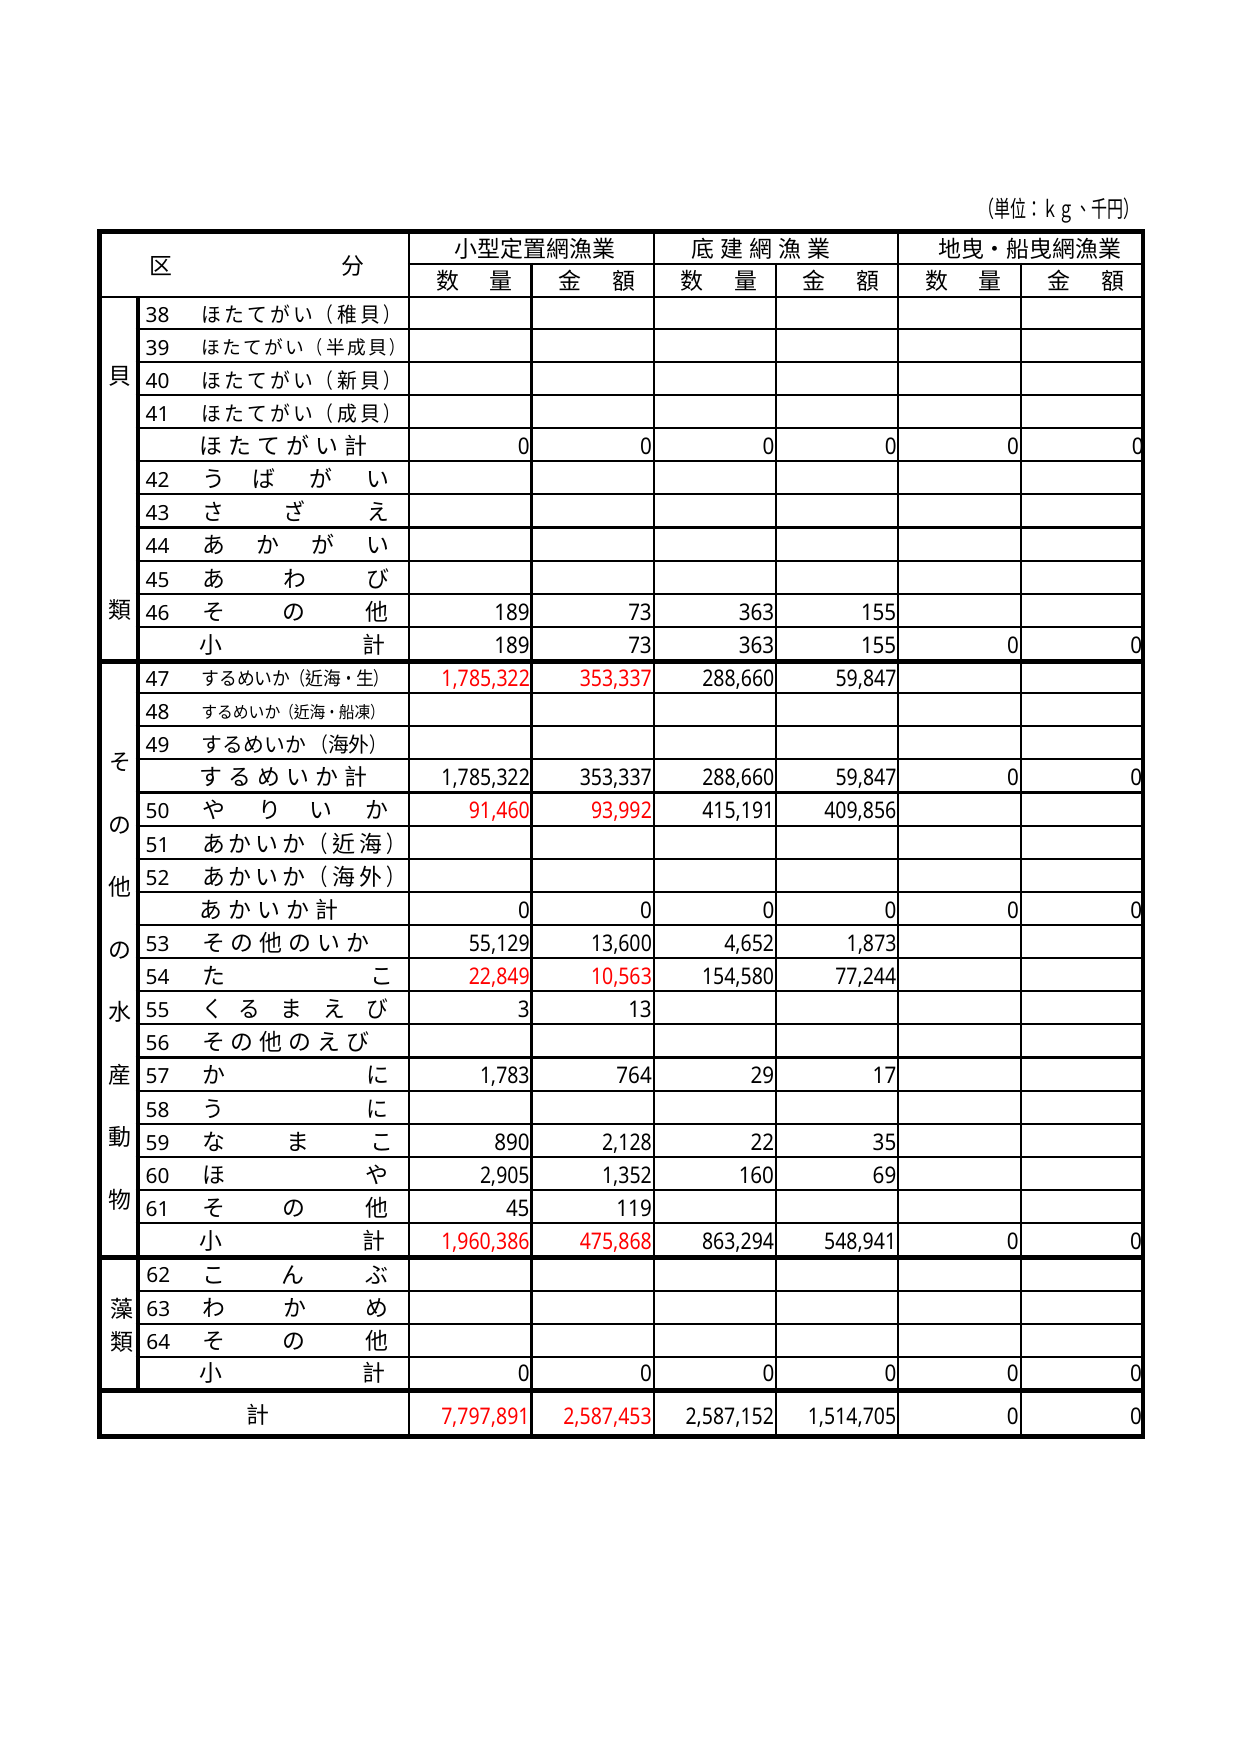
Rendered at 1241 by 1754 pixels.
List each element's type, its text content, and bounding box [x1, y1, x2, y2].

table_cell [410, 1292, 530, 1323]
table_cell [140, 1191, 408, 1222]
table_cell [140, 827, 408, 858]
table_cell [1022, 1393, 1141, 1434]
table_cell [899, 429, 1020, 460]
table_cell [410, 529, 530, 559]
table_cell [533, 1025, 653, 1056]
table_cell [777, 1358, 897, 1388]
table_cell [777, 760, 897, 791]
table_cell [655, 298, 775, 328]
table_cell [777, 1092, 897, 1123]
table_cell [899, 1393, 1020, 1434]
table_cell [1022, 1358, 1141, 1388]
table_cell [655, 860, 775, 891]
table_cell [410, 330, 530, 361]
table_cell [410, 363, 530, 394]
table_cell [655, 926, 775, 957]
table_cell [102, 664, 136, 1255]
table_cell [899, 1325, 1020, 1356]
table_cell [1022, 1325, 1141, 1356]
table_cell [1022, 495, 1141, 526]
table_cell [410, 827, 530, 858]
text （単位：ｋｇ、千円） [85, 193, 1139, 225]
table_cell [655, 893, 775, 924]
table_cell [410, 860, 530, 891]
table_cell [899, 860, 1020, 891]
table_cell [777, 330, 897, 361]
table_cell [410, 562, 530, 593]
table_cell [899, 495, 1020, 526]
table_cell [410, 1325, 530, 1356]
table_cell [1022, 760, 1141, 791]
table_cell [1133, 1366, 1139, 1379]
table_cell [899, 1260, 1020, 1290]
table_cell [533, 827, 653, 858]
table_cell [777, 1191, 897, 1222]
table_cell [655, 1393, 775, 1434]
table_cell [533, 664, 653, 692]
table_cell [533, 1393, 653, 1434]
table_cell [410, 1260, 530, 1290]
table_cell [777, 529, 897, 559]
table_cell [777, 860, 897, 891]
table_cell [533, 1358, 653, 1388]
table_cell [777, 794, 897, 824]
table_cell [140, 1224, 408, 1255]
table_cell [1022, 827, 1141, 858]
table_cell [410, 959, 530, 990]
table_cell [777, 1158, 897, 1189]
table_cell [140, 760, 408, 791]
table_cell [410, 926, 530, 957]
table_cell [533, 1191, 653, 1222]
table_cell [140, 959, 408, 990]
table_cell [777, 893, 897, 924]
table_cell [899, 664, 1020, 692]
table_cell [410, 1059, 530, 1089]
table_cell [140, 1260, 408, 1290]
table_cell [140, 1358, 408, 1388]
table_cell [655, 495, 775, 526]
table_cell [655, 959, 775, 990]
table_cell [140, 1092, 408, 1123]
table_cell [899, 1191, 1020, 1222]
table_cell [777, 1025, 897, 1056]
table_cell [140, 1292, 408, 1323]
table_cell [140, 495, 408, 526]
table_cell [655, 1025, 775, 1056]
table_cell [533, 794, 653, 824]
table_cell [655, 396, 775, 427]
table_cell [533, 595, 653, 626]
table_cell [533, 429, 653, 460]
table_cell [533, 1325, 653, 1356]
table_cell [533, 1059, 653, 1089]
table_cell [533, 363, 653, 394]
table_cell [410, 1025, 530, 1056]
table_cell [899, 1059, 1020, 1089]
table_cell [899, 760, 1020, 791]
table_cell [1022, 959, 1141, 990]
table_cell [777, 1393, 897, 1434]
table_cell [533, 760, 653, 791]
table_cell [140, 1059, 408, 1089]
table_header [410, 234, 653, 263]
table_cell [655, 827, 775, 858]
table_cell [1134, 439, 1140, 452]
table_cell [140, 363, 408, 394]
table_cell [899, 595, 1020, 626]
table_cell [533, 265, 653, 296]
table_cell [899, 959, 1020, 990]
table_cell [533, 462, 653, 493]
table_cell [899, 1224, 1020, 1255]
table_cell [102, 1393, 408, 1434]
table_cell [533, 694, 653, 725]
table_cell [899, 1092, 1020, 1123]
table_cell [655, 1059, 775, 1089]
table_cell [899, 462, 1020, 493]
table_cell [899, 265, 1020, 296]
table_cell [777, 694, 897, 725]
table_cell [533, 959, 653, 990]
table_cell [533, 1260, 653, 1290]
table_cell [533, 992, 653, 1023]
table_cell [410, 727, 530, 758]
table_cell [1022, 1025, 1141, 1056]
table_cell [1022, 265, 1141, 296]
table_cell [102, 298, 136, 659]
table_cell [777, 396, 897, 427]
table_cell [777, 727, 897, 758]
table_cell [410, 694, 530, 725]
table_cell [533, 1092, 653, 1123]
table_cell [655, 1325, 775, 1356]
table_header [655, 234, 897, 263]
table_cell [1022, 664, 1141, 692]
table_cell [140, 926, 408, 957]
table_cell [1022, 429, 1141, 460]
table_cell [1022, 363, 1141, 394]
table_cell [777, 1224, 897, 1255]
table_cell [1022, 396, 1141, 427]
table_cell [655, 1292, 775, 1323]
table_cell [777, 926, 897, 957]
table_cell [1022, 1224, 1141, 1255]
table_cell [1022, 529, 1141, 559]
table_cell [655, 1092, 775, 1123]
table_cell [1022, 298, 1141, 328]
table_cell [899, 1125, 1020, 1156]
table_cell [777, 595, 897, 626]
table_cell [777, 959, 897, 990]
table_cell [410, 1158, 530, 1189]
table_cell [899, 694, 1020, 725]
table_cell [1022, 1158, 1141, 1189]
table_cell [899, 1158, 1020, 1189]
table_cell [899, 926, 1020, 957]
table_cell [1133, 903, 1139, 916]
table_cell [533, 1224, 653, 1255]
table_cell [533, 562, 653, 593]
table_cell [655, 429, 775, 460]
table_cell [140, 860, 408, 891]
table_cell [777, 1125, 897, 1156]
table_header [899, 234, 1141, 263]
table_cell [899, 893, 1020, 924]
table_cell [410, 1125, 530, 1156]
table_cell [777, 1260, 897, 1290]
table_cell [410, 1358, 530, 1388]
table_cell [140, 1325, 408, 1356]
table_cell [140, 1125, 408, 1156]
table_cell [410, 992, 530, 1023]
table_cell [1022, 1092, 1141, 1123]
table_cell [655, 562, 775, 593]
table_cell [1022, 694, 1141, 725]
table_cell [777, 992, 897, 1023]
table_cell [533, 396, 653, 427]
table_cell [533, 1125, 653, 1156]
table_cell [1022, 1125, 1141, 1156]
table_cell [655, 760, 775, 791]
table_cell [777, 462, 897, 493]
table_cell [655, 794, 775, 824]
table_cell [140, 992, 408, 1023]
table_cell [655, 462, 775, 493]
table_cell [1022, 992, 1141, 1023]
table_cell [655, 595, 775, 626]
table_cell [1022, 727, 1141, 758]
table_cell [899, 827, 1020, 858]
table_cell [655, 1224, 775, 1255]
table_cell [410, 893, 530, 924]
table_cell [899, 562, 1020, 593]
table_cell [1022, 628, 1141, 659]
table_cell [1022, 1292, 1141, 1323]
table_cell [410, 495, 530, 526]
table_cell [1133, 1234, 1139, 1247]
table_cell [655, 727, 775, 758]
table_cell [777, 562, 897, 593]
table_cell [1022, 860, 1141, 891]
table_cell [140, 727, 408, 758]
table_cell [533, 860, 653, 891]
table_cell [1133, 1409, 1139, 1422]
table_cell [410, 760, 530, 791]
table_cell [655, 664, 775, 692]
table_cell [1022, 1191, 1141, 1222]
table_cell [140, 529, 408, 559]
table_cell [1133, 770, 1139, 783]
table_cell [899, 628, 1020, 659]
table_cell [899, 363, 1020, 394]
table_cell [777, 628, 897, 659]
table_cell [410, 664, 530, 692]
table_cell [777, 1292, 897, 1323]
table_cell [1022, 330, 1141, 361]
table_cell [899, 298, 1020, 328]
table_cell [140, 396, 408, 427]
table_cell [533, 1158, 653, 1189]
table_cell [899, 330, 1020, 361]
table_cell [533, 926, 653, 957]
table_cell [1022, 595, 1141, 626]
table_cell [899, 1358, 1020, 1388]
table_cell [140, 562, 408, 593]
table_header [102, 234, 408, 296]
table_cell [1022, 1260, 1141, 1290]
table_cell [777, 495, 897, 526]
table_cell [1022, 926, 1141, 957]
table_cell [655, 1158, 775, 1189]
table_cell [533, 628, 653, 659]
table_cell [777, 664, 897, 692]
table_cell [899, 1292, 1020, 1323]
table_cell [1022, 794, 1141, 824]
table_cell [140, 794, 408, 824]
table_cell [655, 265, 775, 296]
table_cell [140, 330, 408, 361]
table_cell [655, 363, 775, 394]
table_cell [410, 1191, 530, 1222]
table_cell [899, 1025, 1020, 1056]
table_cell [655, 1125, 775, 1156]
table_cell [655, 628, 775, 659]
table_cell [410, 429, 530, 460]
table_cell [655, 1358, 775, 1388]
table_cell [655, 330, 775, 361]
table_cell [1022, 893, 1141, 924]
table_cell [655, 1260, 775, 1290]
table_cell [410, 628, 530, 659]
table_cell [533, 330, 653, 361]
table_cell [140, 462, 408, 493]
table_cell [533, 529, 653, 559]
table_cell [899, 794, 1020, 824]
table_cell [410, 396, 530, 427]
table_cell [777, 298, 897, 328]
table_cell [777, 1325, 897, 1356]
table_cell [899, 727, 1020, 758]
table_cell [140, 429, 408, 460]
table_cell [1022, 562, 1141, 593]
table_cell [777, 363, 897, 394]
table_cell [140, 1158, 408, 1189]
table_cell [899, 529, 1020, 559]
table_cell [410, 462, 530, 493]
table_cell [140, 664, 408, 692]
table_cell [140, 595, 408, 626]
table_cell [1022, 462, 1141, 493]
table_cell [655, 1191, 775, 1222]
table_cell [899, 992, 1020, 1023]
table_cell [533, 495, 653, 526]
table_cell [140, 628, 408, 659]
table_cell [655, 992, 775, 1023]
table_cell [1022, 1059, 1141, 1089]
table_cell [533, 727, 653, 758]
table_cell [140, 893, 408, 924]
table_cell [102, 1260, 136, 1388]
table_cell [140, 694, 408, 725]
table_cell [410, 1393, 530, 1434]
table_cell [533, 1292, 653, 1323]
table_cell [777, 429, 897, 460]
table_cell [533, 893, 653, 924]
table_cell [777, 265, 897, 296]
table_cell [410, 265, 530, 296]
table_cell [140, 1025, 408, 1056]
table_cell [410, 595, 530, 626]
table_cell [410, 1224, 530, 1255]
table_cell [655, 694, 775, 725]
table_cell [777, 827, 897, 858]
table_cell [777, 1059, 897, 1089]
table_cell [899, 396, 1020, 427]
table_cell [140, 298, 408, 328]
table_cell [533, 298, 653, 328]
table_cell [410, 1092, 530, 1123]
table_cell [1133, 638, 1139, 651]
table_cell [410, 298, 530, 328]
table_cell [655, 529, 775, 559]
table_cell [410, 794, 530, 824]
